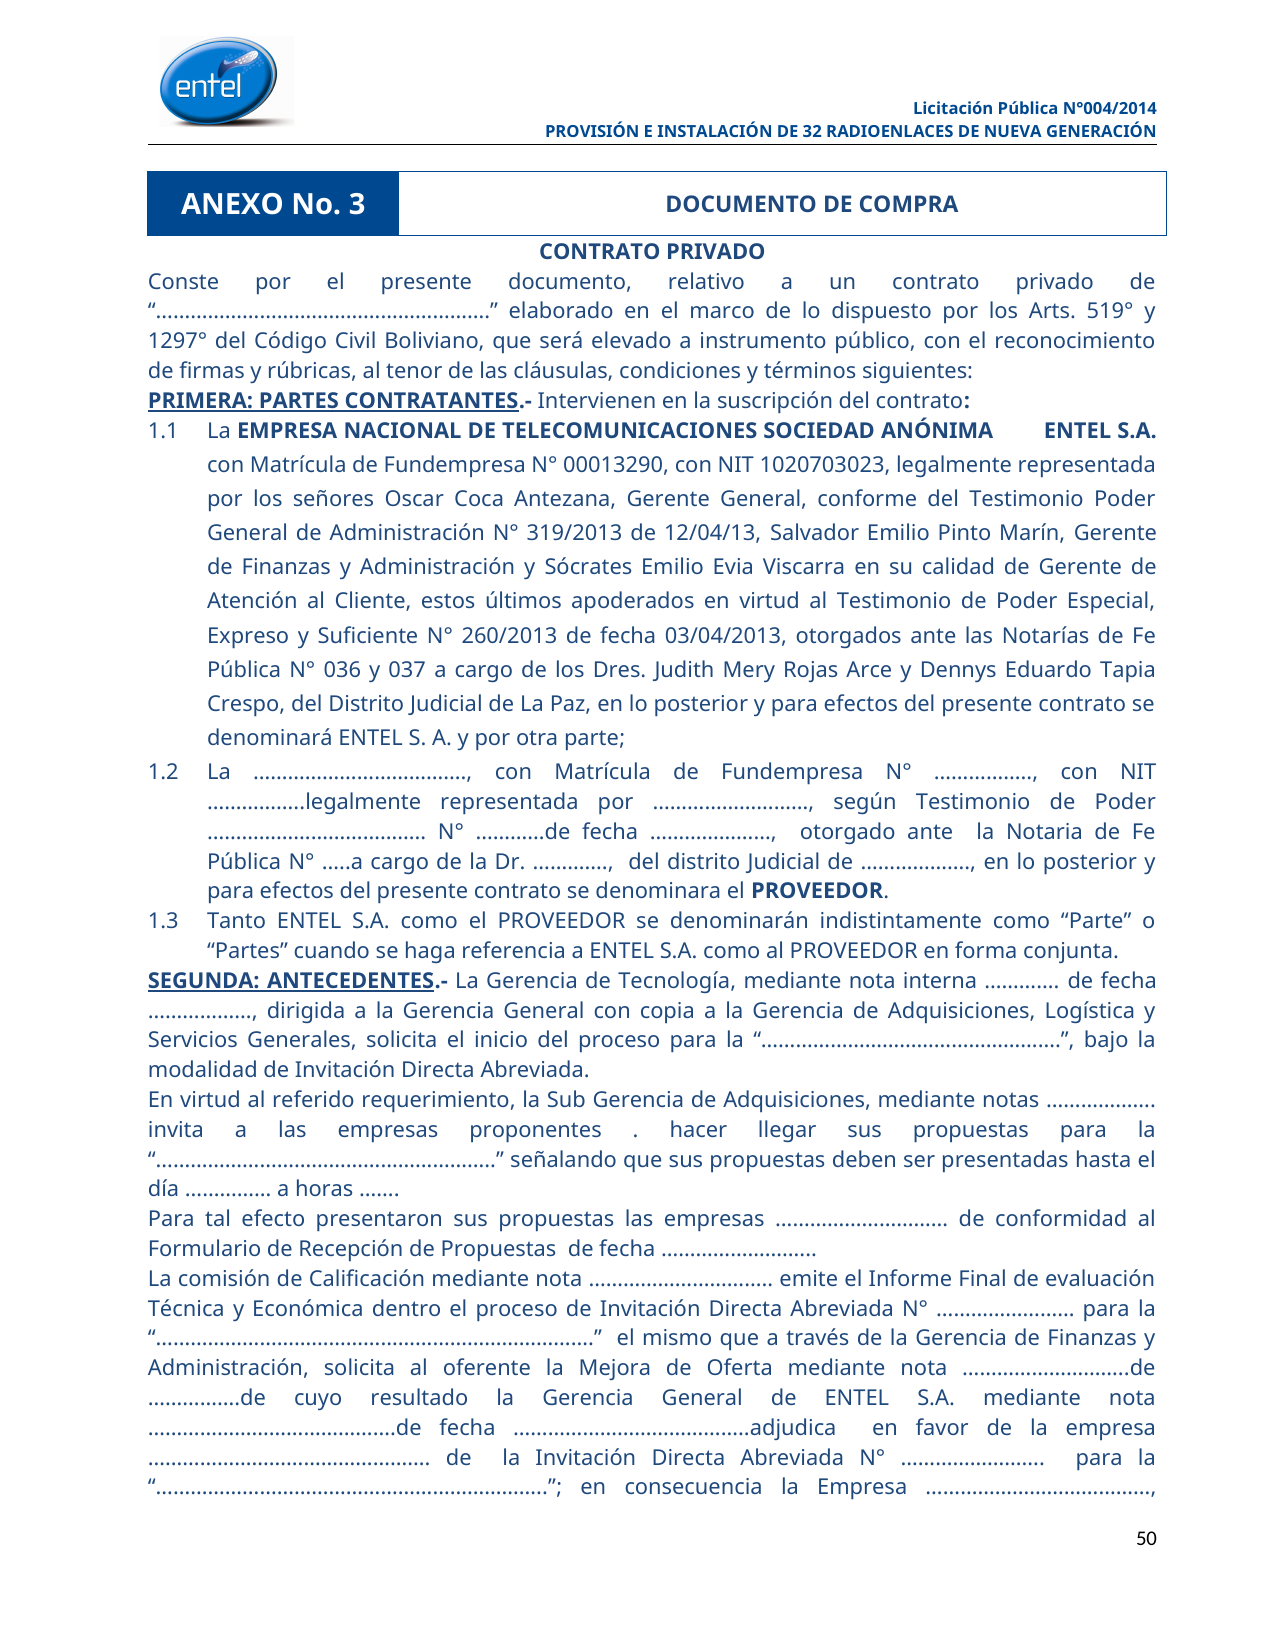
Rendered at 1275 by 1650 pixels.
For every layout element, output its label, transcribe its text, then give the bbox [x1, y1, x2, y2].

text PRIMERA: PARTES CONTRATANTES.- Intervienen en la suscripción del contrato: [148, 385, 1157, 414]
text Conste por el presente documento, relativo a un contrato privado de “………………………………………………….” elaborado en el marco de lo dispuesto por los Arts. 519° y 1297° del Código Civil Boliviano, que será elevado a instrumento público, con el reconocimiento de firmas y rúbricas, al tenor de las cláusulas, condiciones y términos siguientes: [148, 266, 1157, 385]
text CONTRATO PRIVADO [148, 236, 1157, 266]
text En virtud al referido requerimiento, la Sub Gerencia de Adquisiciones, mediante notas ………………. invita a las empresas proponentes . hacer llegar sus propuestas para la “…………………………………………………..” señalando que sus propuestas deben ser presentadas hasta el día …………… a horas ……. [148, 1084, 1157, 1203]
table_header DOCUMENTO DE COMPRA [399, 172, 1166, 235]
text 1.2 La ………………………………., con Matrícula de Fundempresa N° …………….., con NIT ……………..legalmente representada por ………………………, según Testimonio de Poder ……………………………….. N° …………de fecha …………………, otorgado ante la Notaria de Fe Pública N° …..a cargo de la Dr. …………., del distrito Judicial de ………………., en lo posterior y para efectos del presente contrato se denominara el PROVEEDOR. [148, 756, 1157, 905]
picture [159, 36, 295, 127]
text 1.3 Tanto ENTEL S.A. como el PROVEEDOR se denominarán indistintamente como “Parte” o “Partes” cuando se haga referencia a ENTEL S.A. como al PROVEEDOR en forma conjunta. [148, 905, 1157, 965]
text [148, 1263, 1157, 1501]
text SEGUNDA: ANTECEDENTES.- La Gerencia de Tecnología, mediante nota interna …………. de fecha ………………, dirigida a la Gerencia General con copia a la Gerencia de Adquisiciones, Logística y Servicios Generales, solicita el inicio del proceso para la “…………………………………………….”, bajo la modalidad de Invitación Directa Abreviada. [148, 965, 1157, 1084]
text 1.1 La EMPRESA NACIONAL DE TELECOMUNICACIONES SOCIEDAD ANÓNIMA ENTEL S.A. con Matrícula de Fundempresa N° 00013290, con NIT 1020703023, legalmente representada por los señores Oscar Coca Antezana, Gerente General, conforme del Testimonio Poder General de Administración N° 319/2013 de 12/04/13, Salvador Emilio Pinto Marín, Gerente de Finanzas y Administración y Sócrates Emilio Evia Viscarra en su calidad de Gerente de Atención al Cliente, estos últimos apoderados en virtud al Testimonio de Poder Especial, Expreso y Suficiente N° 260/2013 de fecha 03/04/2013, otorgados ante las Notarías de Fe Pública N° 036 y 037 a cargo de los Dres. Judith Mery Rojas Arce y Dennys Eduardo Tapia Crespo, del Distrito Judicial de La Paz, en lo posterior y para efectos del presente contrato se denominará ENTEL S. A. y por otra parte; [148, 414, 1157, 752]
table_header ANEXO No. 3 [148, 172, 398, 235]
text Para tal efecto presentaron sus propuestas las empresas ………………………… de conformidad al Formulario de Recepción de Propuestas de fecha ……………………... [148, 1203, 1157, 1263]
